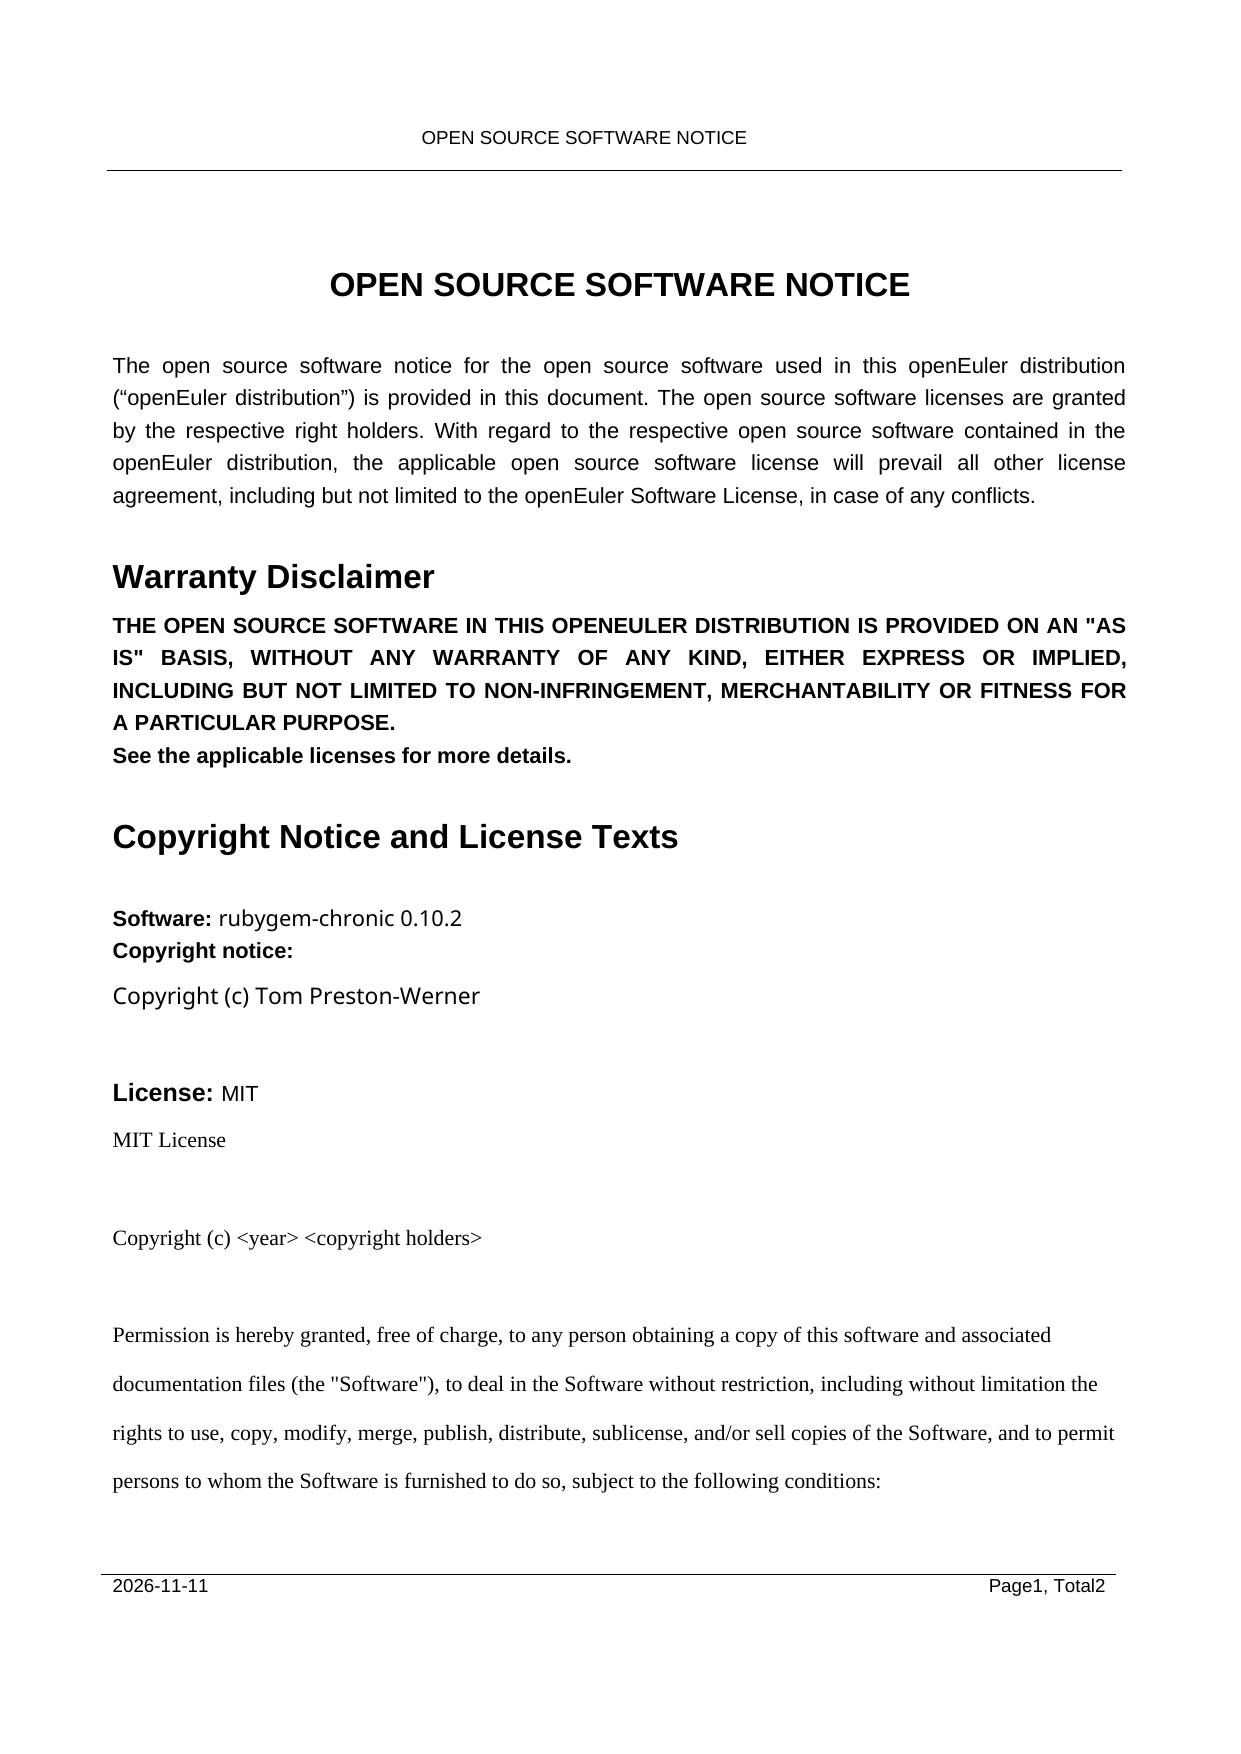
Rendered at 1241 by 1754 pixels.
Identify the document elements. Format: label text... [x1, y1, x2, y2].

text The open source software notice for the open source software used in this openEuler distribution (“openEuler distribution”) is provided in this document. The open source software licenses are granted by the respective right holders. With regard to the respective open source software contained in the openEuler distribution, the applicable open source software license will prevail all other license agreement, including but not limited to the openEuler Software License, in case of any conflicts. [112, 349, 1128, 511]
text Copyright notice: [112, 934, 1128, 966]
text License: MIT [112, 1077, 1128, 1109]
text Copyright (c) Tom Preston-Werner [112, 979, 1128, 1060]
text Software: rubygem-chronic 0.10.2 [112, 901, 1128, 934]
text OPEN SOURCE SOFTWARE NOTICE [112, 251, 1128, 316]
text Copyright Notice and License Texts [112, 804, 1128, 869]
text Warranty Disclaimer [112, 544, 1128, 609]
text THE OPEN SOURCE SOFTWARE IN THIS OPENEULER DISTRIBUTION IS PROVIDED ON AN "AS IS" BASIS, WITHOUT ANY WARRANTY OF ANY KIND, EITHER EXPRESS OR IMPLIED, INCLUDING BUT NOT LIMITED TO NON-INFRINGEMENT, MERCHANTABILITY OR FITNESS FOR A PARTICULAR PURPOSE. See the applicable licenses for more details. [112, 609, 1128, 771]
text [112, 1123, 1128, 1497]
